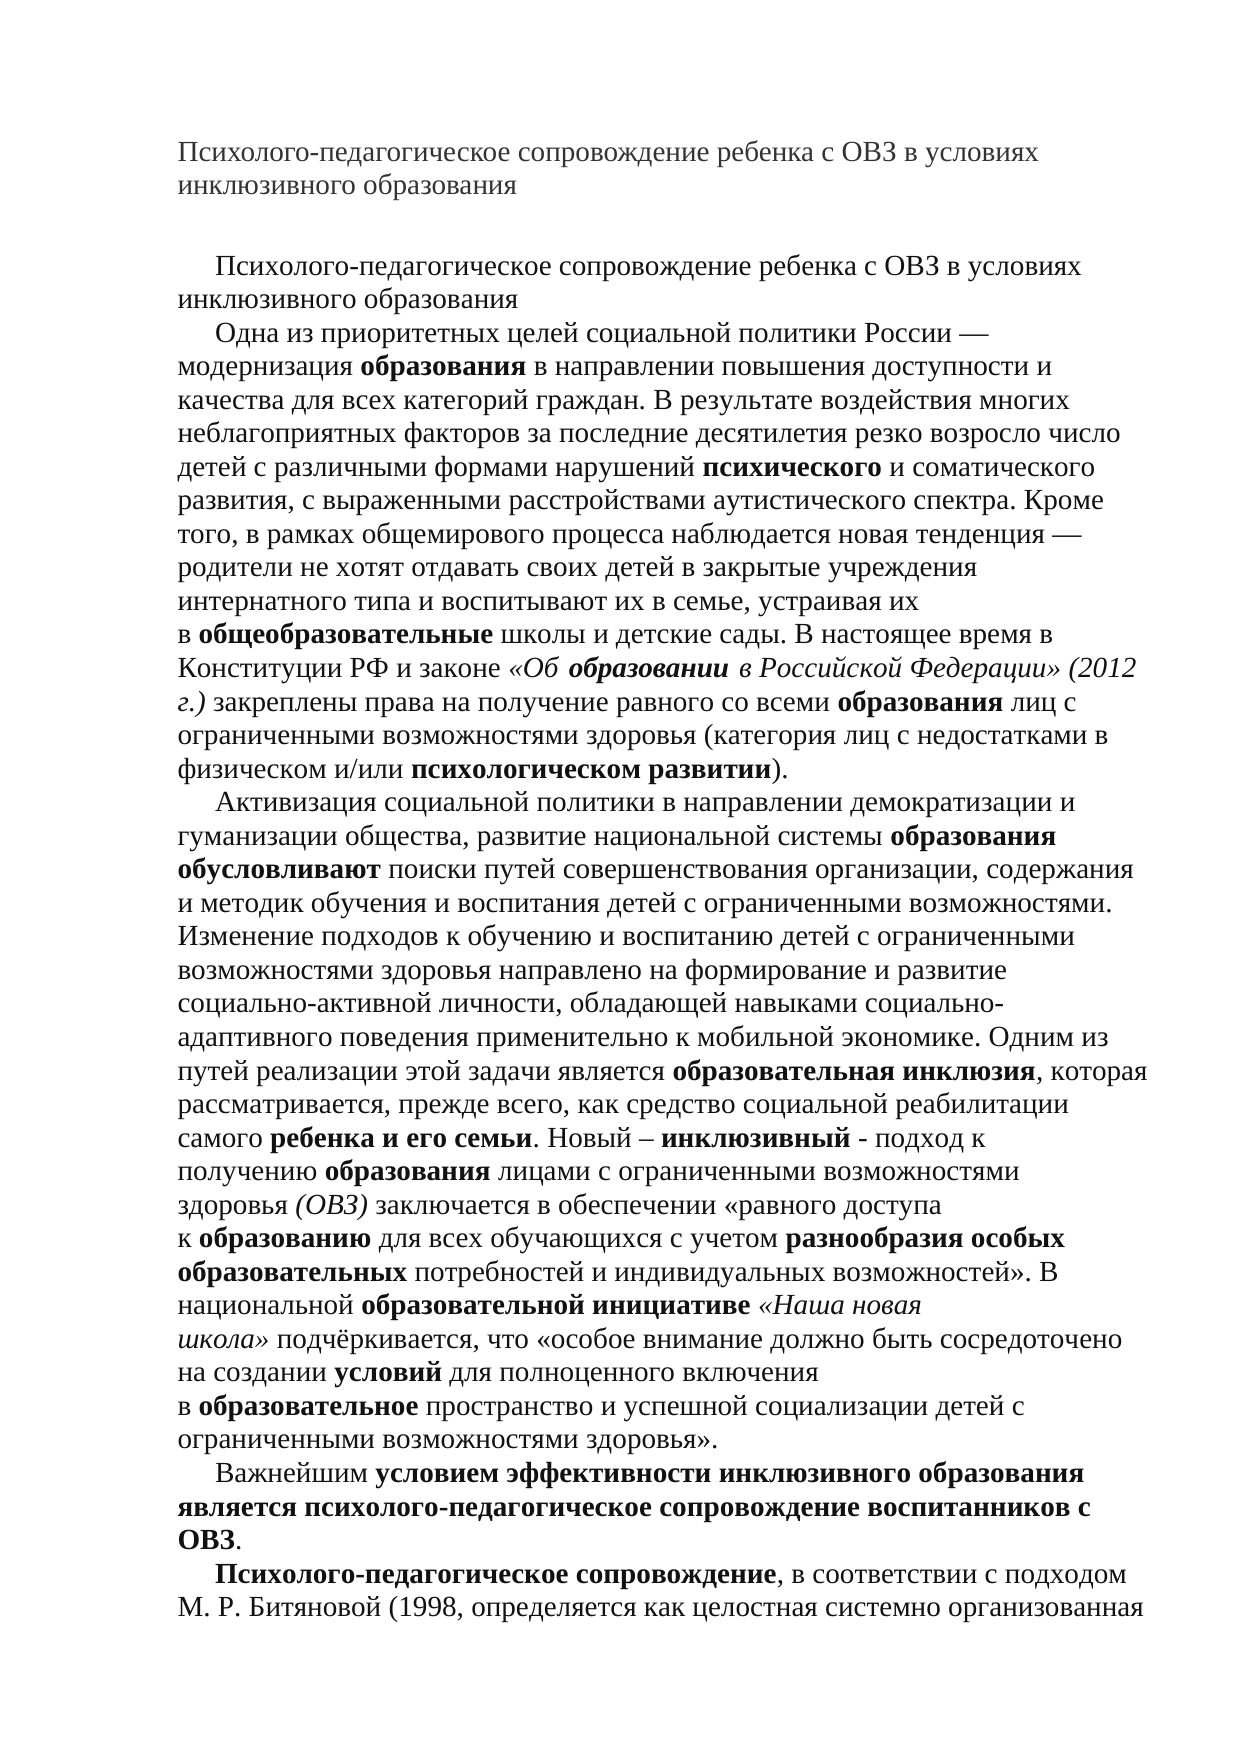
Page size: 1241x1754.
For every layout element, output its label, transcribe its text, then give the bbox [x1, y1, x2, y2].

text Одна из приоритетных целей социальной политики России — модернизация образования в направлении повышения доступности и качества для всех категорий граждан. В результате воздействия многих неблагоприятных факторов за последние десятилетия резко возросло число детей с различными формами нарушений психического и соматического развития, с выраженными расстройствами аутистического спектра. Кроме того, в рамках общемирового процесса наблюдается новая тенденция — родители не хотят отдавать своих детей в закрытые учреждения интернатного типа и воспитывают их в семье, устраивая их в общеобразовательные школы и детские сады. В настоящее время в Конституции РФ и законе «Об образовании в Российской Федерации» (2012 г.) закреплены права на получение равного со всеми образования лиц с ограниченными возможностями здоровья (категория лиц с недостатками в физическом и/или психологическом развитии). [177, 315, 1152, 784]
text Важнейшим условием эффективности инклюзивного образования является психолого-педагогическое сопровождение воспитанников с ОВЗ. [177, 1455, 1152, 1556]
text Психолого-педагогическое сопровождение ребенка с ОВЗ в условиях инклюзивного образования [177, 248, 1152, 315]
text Активизация социальной политики в направлении демократизации и гуманизации общества, развитие национальной системы образования обусловливают поиски путей совершенствования организации, содержания и методик обучения и воспитания детей с ограниченными возможностями. Изменение подходов к обучению и воспитанию детей с ограниченными возможностями здоровья направлено на формирование и развитие социально-активной личности, обладающей навыками социально-адаптивного поведения применительно к мобильной экономике. Одним из путей реализации этой задачи является образовательная инклюзия, которая рассматривается, прежде всего, как средство социальной реабилитации самого ребенка и его семьи. Новый – инклюзивный - подход к получению образования лицами с ограниченными возможностями здоровья (ОВЗ) заключается в обеспечении «равного доступа к образованию для всех обучающихся с учетом разнообразия особых образовательных потребностей и индивидуальных возможностей». В национальной образовательной инициативе «Наша новая школа» подчёркивается, что «особое внимание должно быть сосредоточено на создании условий для полноценного включения в образовательное пространство и успешной социализации детей с ограниченными возможностями здоровья». [177, 784, 1152, 1455]
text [177, 1556, 1152, 1623]
text Психолого-педагогическое сопровождение ребенка с ОВЗ в условиях инклюзивного образования [177, 134, 1152, 201]
